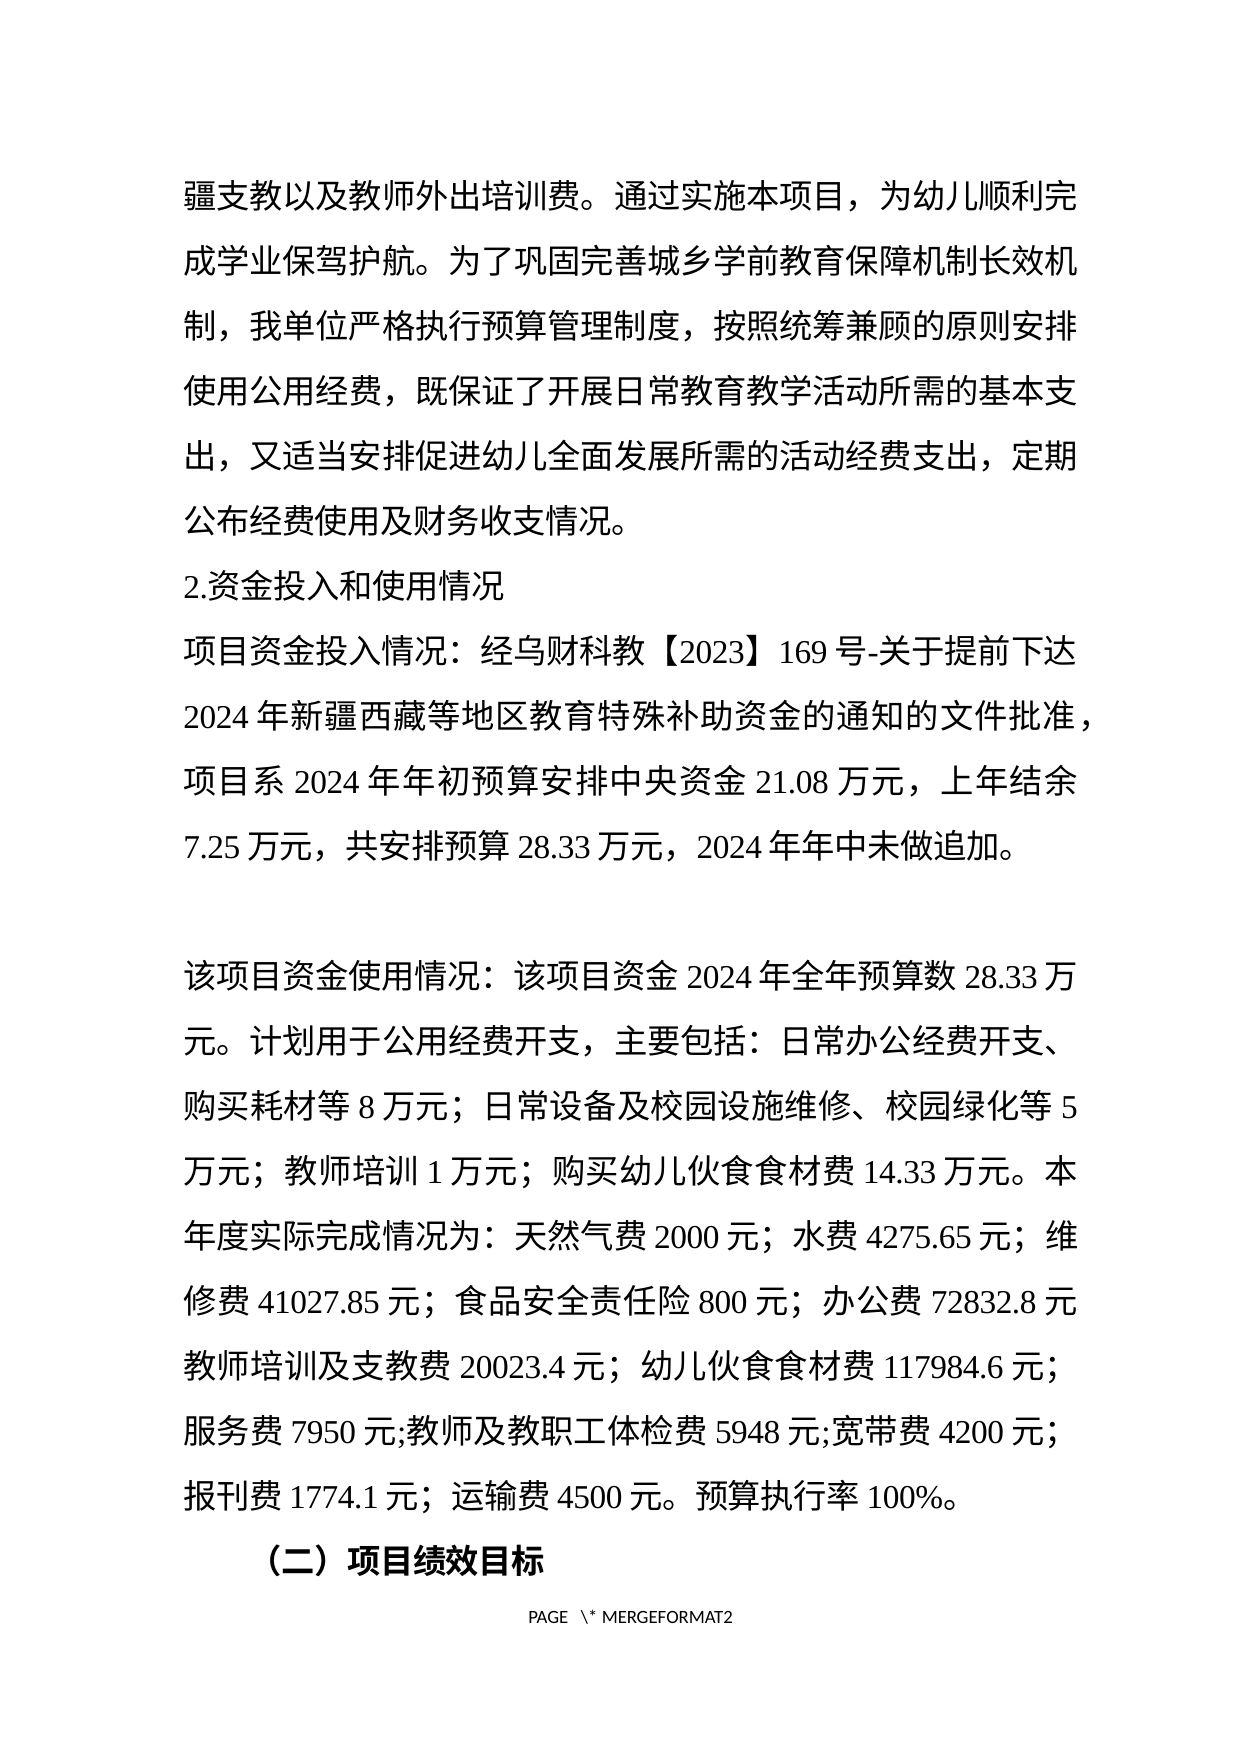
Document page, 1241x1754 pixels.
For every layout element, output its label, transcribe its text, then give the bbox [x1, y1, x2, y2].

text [183, 162, 1078, 1527]
text （二）项目绩效目标 [183, 1527, 1078, 1592]
